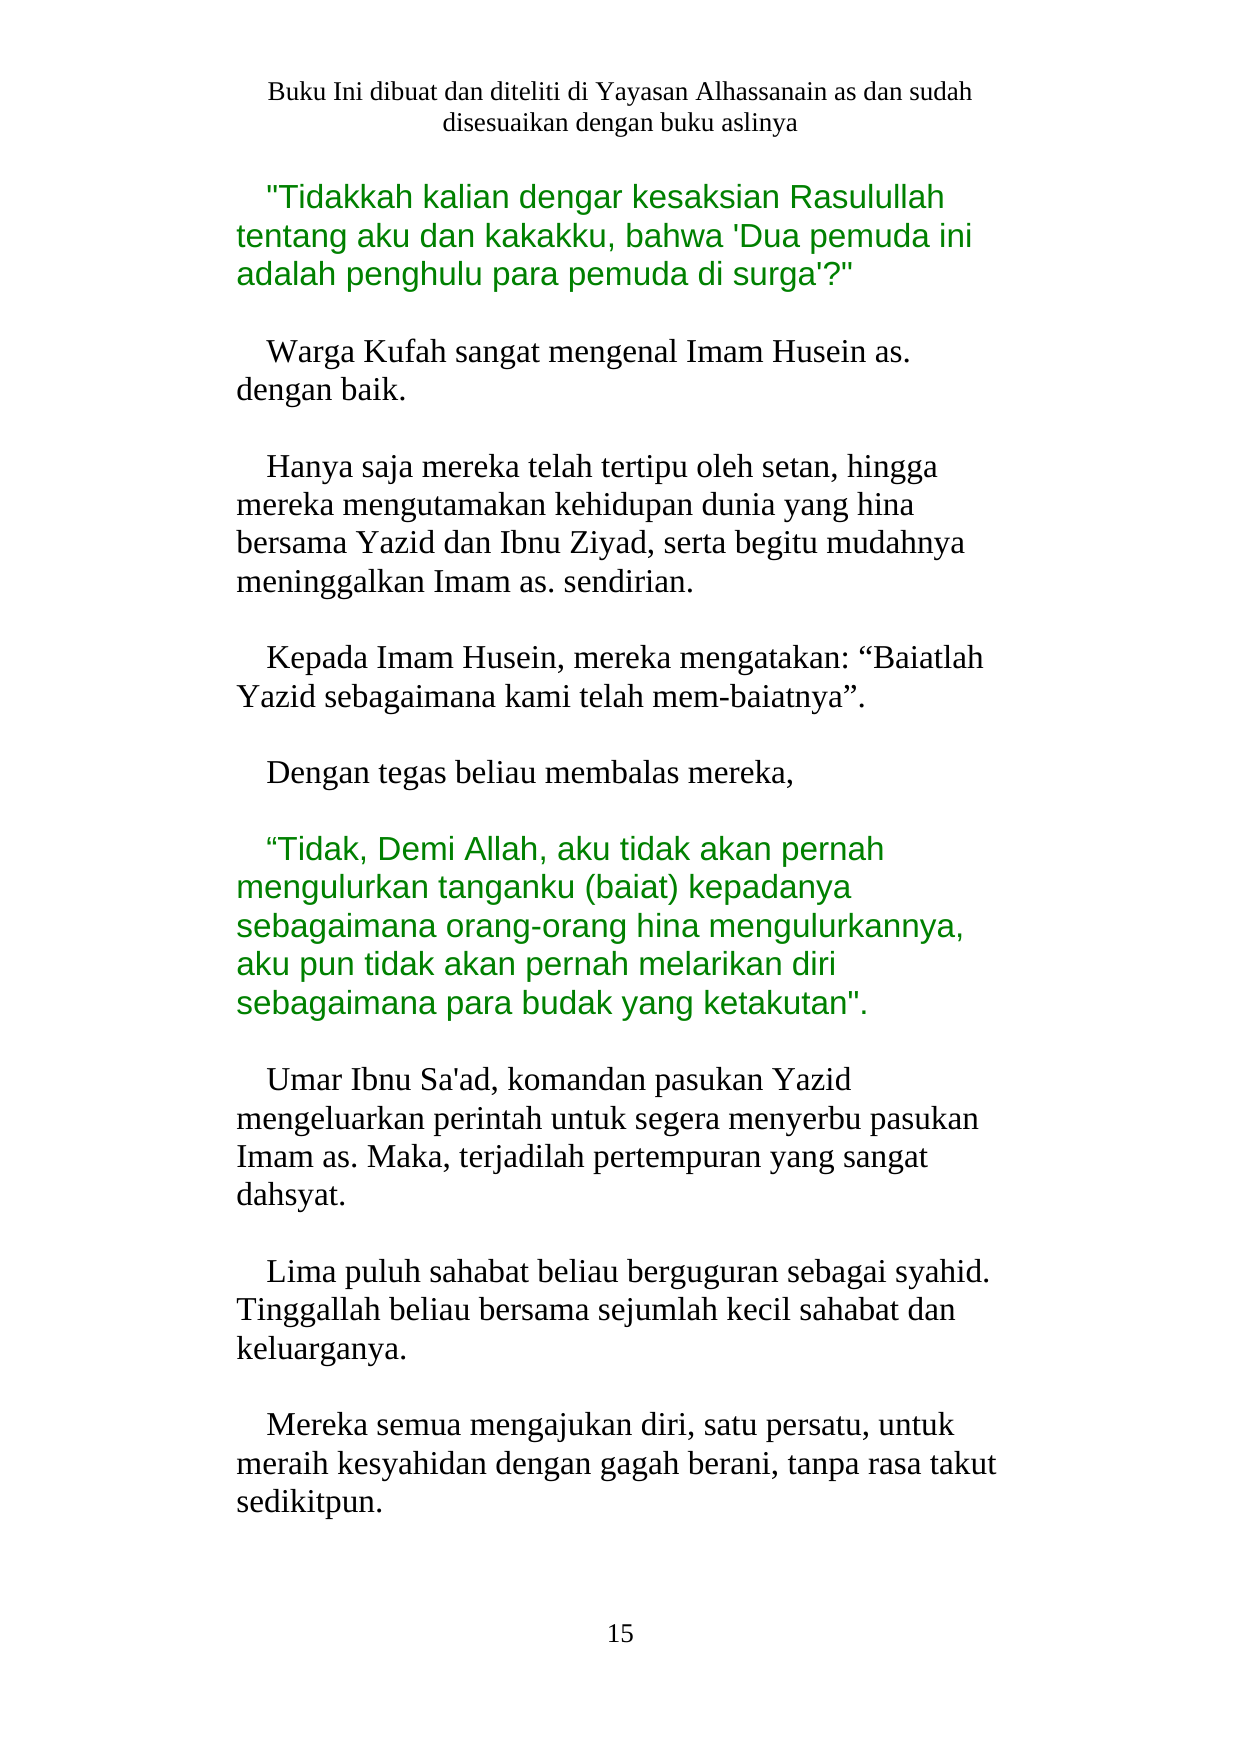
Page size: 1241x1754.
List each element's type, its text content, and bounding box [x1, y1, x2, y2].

text Kepada Imam Husein, mereka mengatakan: “Baiatlah Yazid sebagaimana kami telah mem-baiatnya”. [236, 637, 1004, 714]
text Dengan tegas beliau membalas mereka, [236, 752, 1004, 791]
text “Tidak, Demi Allah, aku tidak akan pernah mengulurkan tanganku (baiat) kepadanya sebagaimana orang-orang hina mengulurkannya, aku pun tidak akan pernah melarikan diri sebagaimana para budak yang ketakutan". [236, 829, 1004, 1021]
text "Tidakkah kalian dengar kesaksian Rasulullah tentang aku dan kakakku, bahwa 'Dua pemuda ini adalah penghulu para pemuda di surga'?" [236, 177, 1004, 292]
text Warga Kufah sangat mengenal Imam Husein as. dengan baik. [236, 331, 1004, 407]
text Mereka semua mengajukan diri, satu persatu, untuk meraih kesyahidan dengan gagah berani, tanpa rasa takut sedikitpun. [236, 1405, 1004, 1520]
text Umar Ibnu Sa'ad, komandan pasukan Yazid mengeluarkan perintah untuk segera menyerbu pasukan Imam as. Maka, terjadilah pertempuran yang sangat dahsyat. [236, 1060, 1004, 1213]
text Hanya saja mereka telah tertipu oleh setan, hingga mereka mengutamakan kehidupan dunia yang hina bersama Yazid dan Ibnu Ziyad, serta begitu mudahnya meninggalkan Imam as. sendirian. [236, 446, 1004, 599]
text Lima puluh sahabat beliau berguguran sebagai syahid. Tinggallah beliau bersama sejumlah kecil sahabat dan keluarganya. [236, 1251, 1004, 1366]
